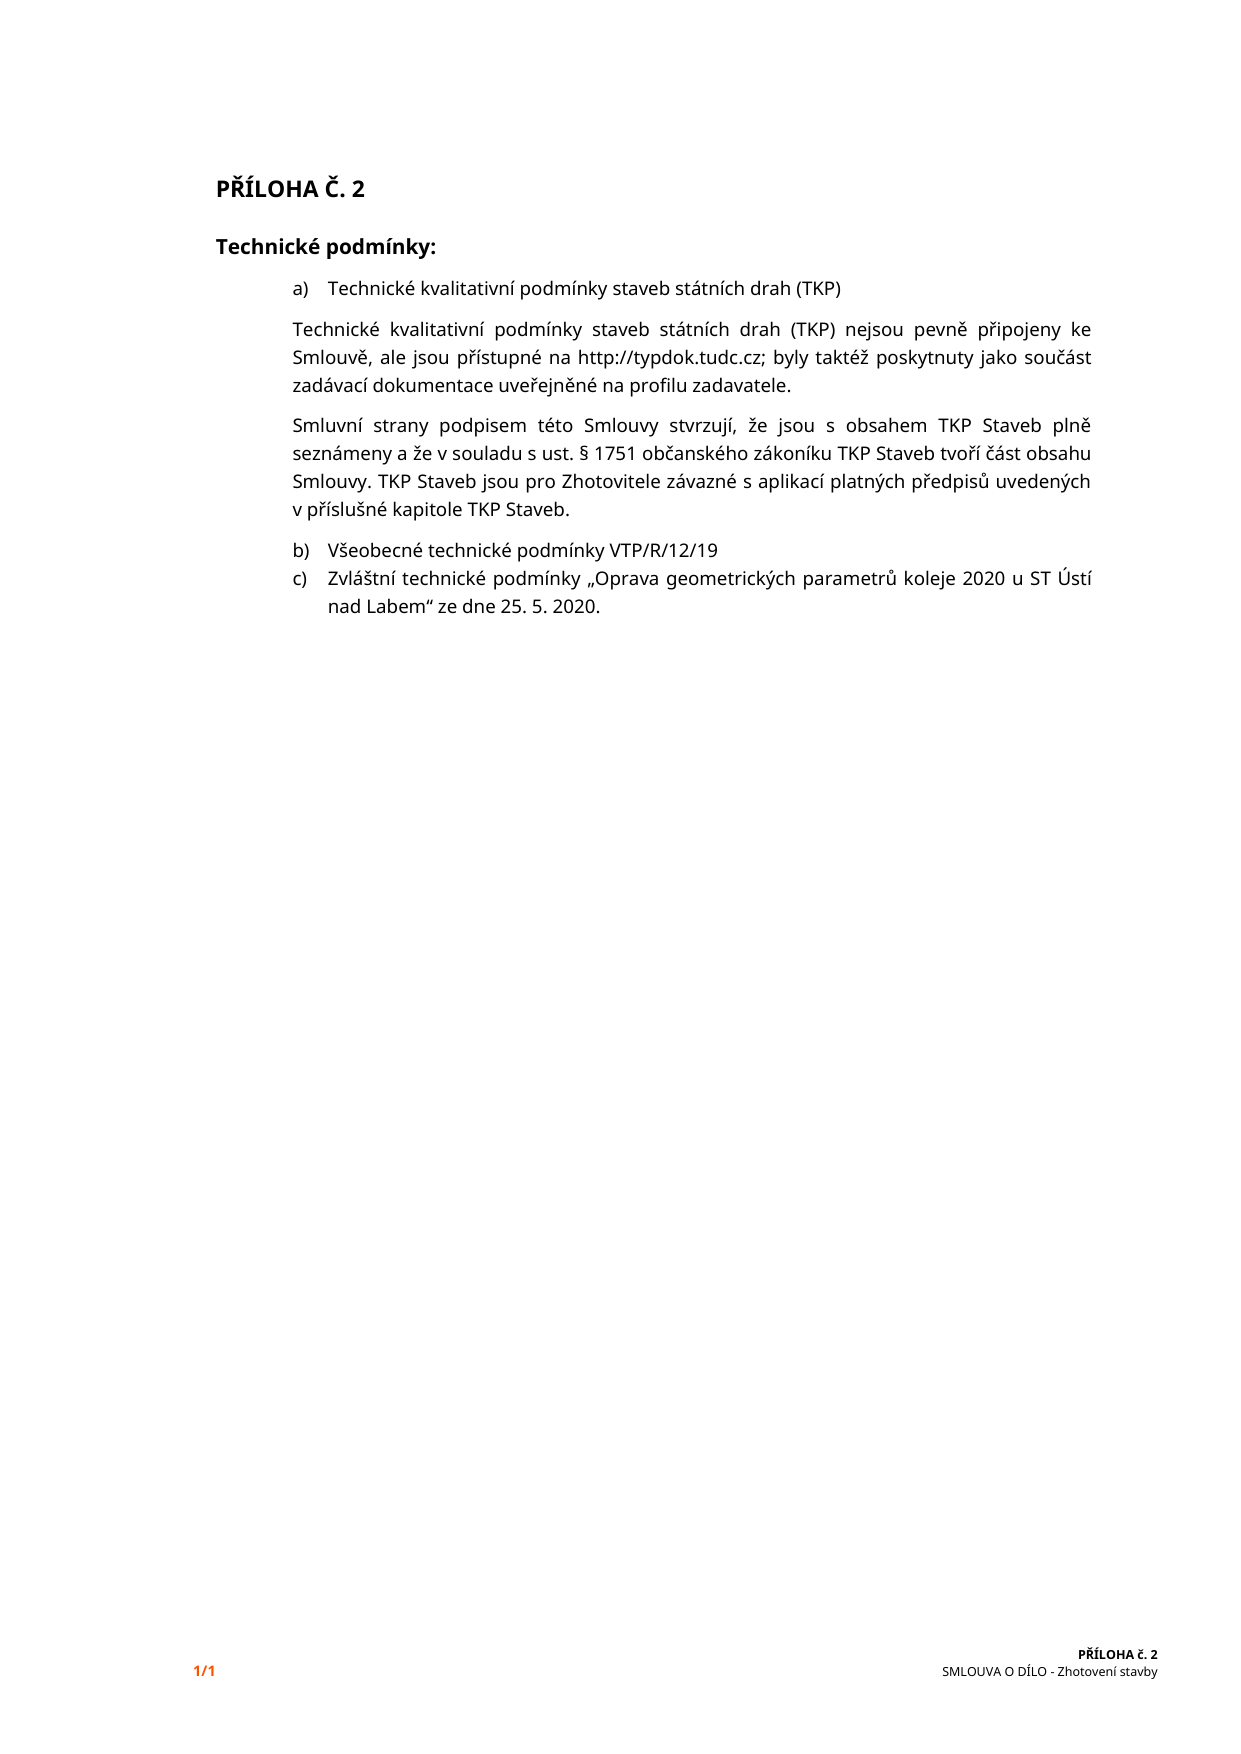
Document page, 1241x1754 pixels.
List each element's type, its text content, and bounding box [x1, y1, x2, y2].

text Příloha č. 2 [216, 172, 1093, 204]
text Technické podmínky: [216, 232, 1093, 260]
text Všeobecné technické podmínky VTP/R/12/19 [292, 537, 1093, 563]
text Technické kvalitativní podmínky staveb státních drah (TKP) nejsou pevně připojeny ke Smlouvě, ale jsou přístupné na http://typdok.tudc.cz; byly taktéž poskytnuty jako součást zadávací dokumentace uveřejněné na profilu zadavatele. [292, 316, 1093, 398]
text Zvláštní technické podmínky „Oprava geometrických parametrů koleje 2020 u ST Ústí nad Labem“ ze dne 25. 5. 2020. [292, 565, 1093, 619]
text Smluvní strany podpisem této Smlouvy stvrzují, že jsou s obsahem TKP Staveb plně seznámeny a že v souladu s ust. § 1751 občanského zákoníku TKP Staveb tvoří část obsahu Smlouvy. TKP Staveb jsou pro Zhotovitele závazné s aplikací platných předpisů uvedených v příslušné kapitole TKP Staveb. [292, 413, 1093, 522]
list Technické kvalitativní podmínky staveb státních drah (TKP) [292, 276, 1093, 301]
